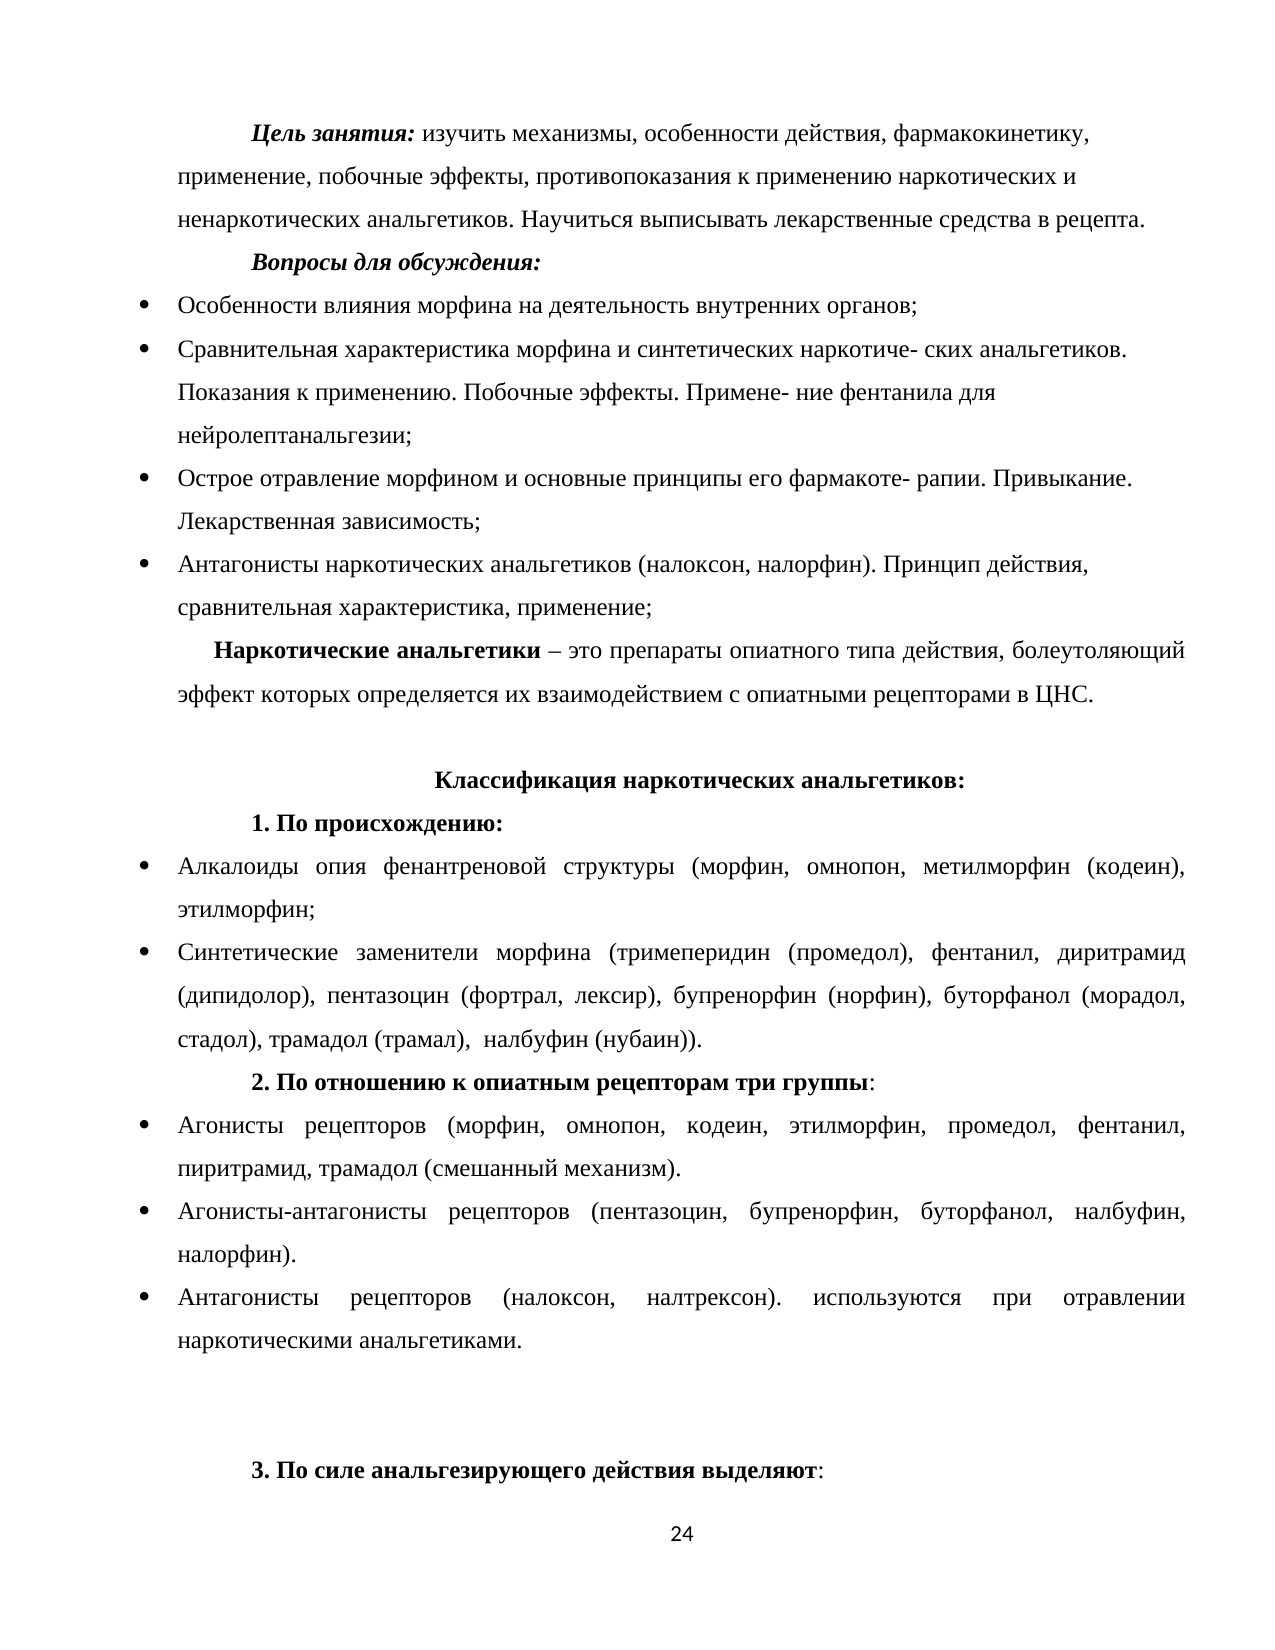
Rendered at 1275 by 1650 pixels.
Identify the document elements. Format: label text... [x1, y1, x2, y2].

list Острое отравление морфином и основные принципы его фармакоте- рапии. Привыкание. Лекарственная зависимость; [140, 463, 1186, 535]
list Антагонисты наркотических анальгетиков (налоксон, налорфин). Принцип действия, сравнительная характеристика, применение; [140, 549, 1186, 621]
text Наркотические анальгетики – это препараты опиатного типа действия, болеутоляющий эффект которых определяется их взаимодействием с опиатными рецепторами в ЦНС. [177, 636, 1186, 707]
text 2. По отношению к опиатным рецепторам три группы: [177, 1067, 1186, 1096]
text 3. По силе анальгезирующего действия выделяют: [177, 1455, 1186, 1484]
list Агонисты-антагонисты рецепторов (пентазоцин, бупренорфин, буторфанол, налбуфин, налорфин). [140, 1196, 1186, 1268]
list Алкалоиды опия фенантреновой структуры (морфин, омнопон, метилморфин (кодеин), этилморфин; [140, 851, 1186, 923]
text 1. По происхождению: [177, 808, 1186, 837]
text Классификация наркотических анальгетиков: [177, 765, 1186, 794]
list Синтетические заменители морфина (тримеперидин (промедол), фентанил, диритрамид (дипидолор), пентазоцин (фортрал, лексир), бупренорфин (норфин), буторфанол (морадол, стадол), трамадол (трамал), налбуфин (нубаин)). [140, 937, 1186, 1052]
text Цель занятия: изучить механизмы, особенности действия, фармакокинетику, применение, побочные эффекты, противопоказания к применению наркотических и ненаркотических анальгетиков. Научиться выписывать лекарственные средства в рецепта. [177, 118, 1186, 233]
text Вопросы для обсуждения: [177, 247, 1186, 276]
list Особенности влияния морфина на деятельность внутренних органов; [140, 291, 1186, 319]
list Антагонисты рецепторов (налоксон, налтрексон). используются при отравлении наркотическими анальгетиками. [140, 1282, 1186, 1354]
list Агонисты рецепторов (морфин, омнопон, кодеин, этилморфин, промедол, фентанил, пиритрамид, трамадол (смешанный механизм). [140, 1110, 1186, 1182]
list Сравнительная характеристика морфина и синтетических наркотиче- ских анальгетиков. Показания к применению. Побочные эффекты. Примене- ние фентанила для нейролептанальгезии; [140, 334, 1186, 449]
